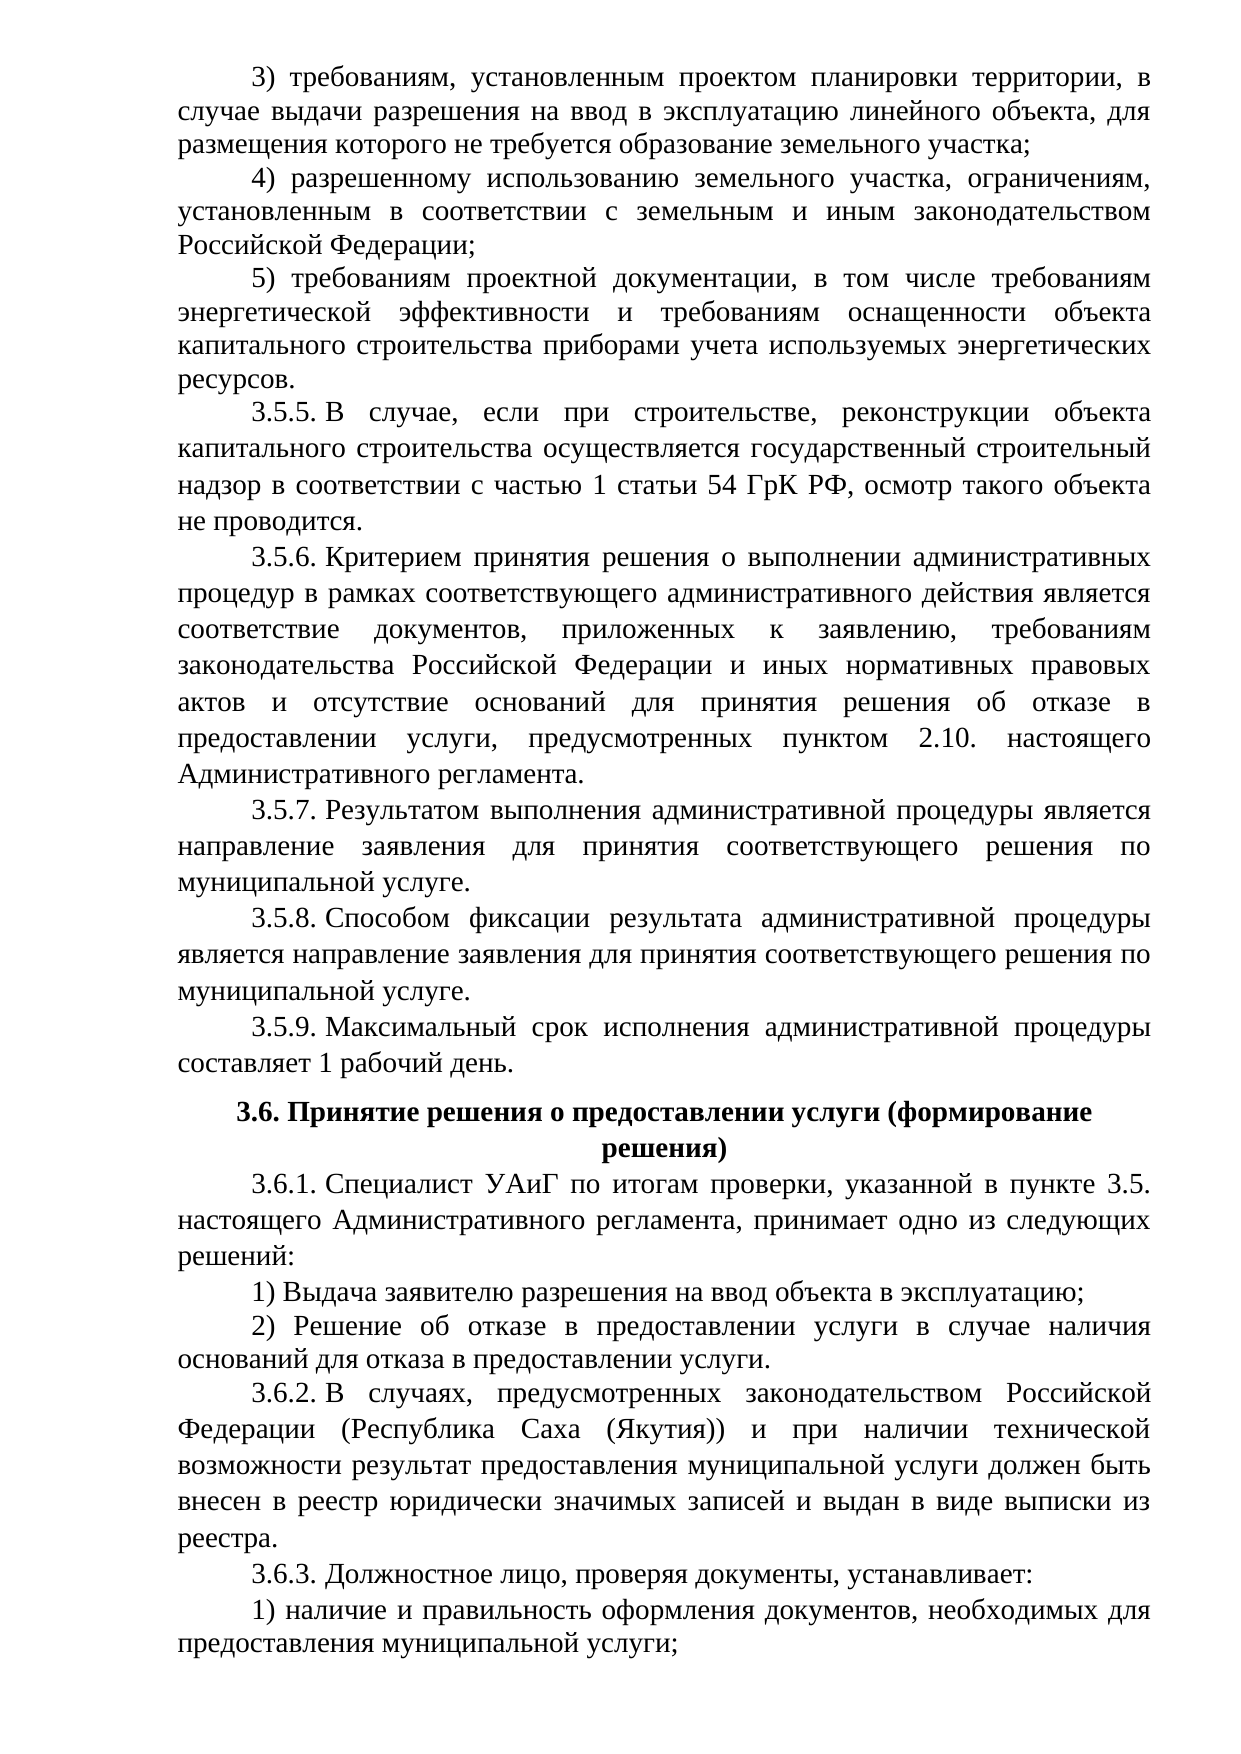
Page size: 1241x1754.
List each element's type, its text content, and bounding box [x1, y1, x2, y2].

text 3) требованиям, установленным проектом планировки территории, в случае выдачи разрешения на ввод в эксплуатацию линейного объекта, для размещения которого не требуется образование земельного участка; [177, 59, 1152, 160]
text 5) требованиям проектной документации, в том числе требованиям энергетической эффективности и требованиям оснащенности объекта капитального строительства приборами учета используемых энергетических ресурсов. [177, 260, 1152, 394]
list Способом фиксации результата административной процедуры является направление заявления для принятия соответствующего решения по муниципальной услуге. [177, 901, 1152, 1006]
list Должностное лицо, проверяя документы, устанавливает: [177, 1556, 1152, 1589]
text 2) Решение об отказе в предоставлении услуги в случае наличия оснований для отказа в предоставлении услуги. [177, 1308, 1152, 1375]
text 1) наличие и правильность оформления документов, необходимых для предоставления муниципальной услуги; [177, 1592, 1152, 1659]
list Результатом выполнения административной процедуры является направление заявления для принятия соответствующего решения по муниципальной услуге. [177, 792, 1152, 898]
text 4) разрешенному использованию земельного участка, ограничениям, установленным в соответствии с земельным и иным законодательством Российской Федерации; [177, 160, 1152, 260]
list Критерием принятия решения о выполнении административных процедур в рамках соответствующего административного действия является соответствие документов, приложенных к заявлению, требованиям законодательства Российской Федерации и иных нормативных правовых актов и отсутствие оснований для принятия решения об отказе в предоставлении услуги, предусмотренных пунктом 2.10. настоящего Административного регламента. [177, 539, 1152, 789]
list В случаях, предусмотренных законодательством Российской Федерации (Республика Саха (Якутия)) и при наличии технической возможности результат предоставления муниципальной услуги должен быть внесен в реестр юридически значимых записей и выдан в виде выписки из реестра. [177, 1375, 1152, 1553]
list В случае, если при строительстве, реконструкции объекта капитального строительства осуществляется государственный строительный надзор в соответствии с частью 1 статьи 54 ГрК РФ, осмотр такого объекта не проводится. [177, 394, 1152, 536]
list Максимальный срок исполнения административной процедуры составляет 1 рабочий день. [177, 1009, 1152, 1079]
list Принятие решения о предоставлении услуги (формирование решения) [177, 1094, 1152, 1163]
list Специалист УАиГ по итогам проверки, указанной в пункте 3.5. настоящего Административного регламента, принимает одно из следующих решений: [177, 1166, 1152, 1272]
text 1) Выдача заявителю [177, 1274, 1152, 1308]
